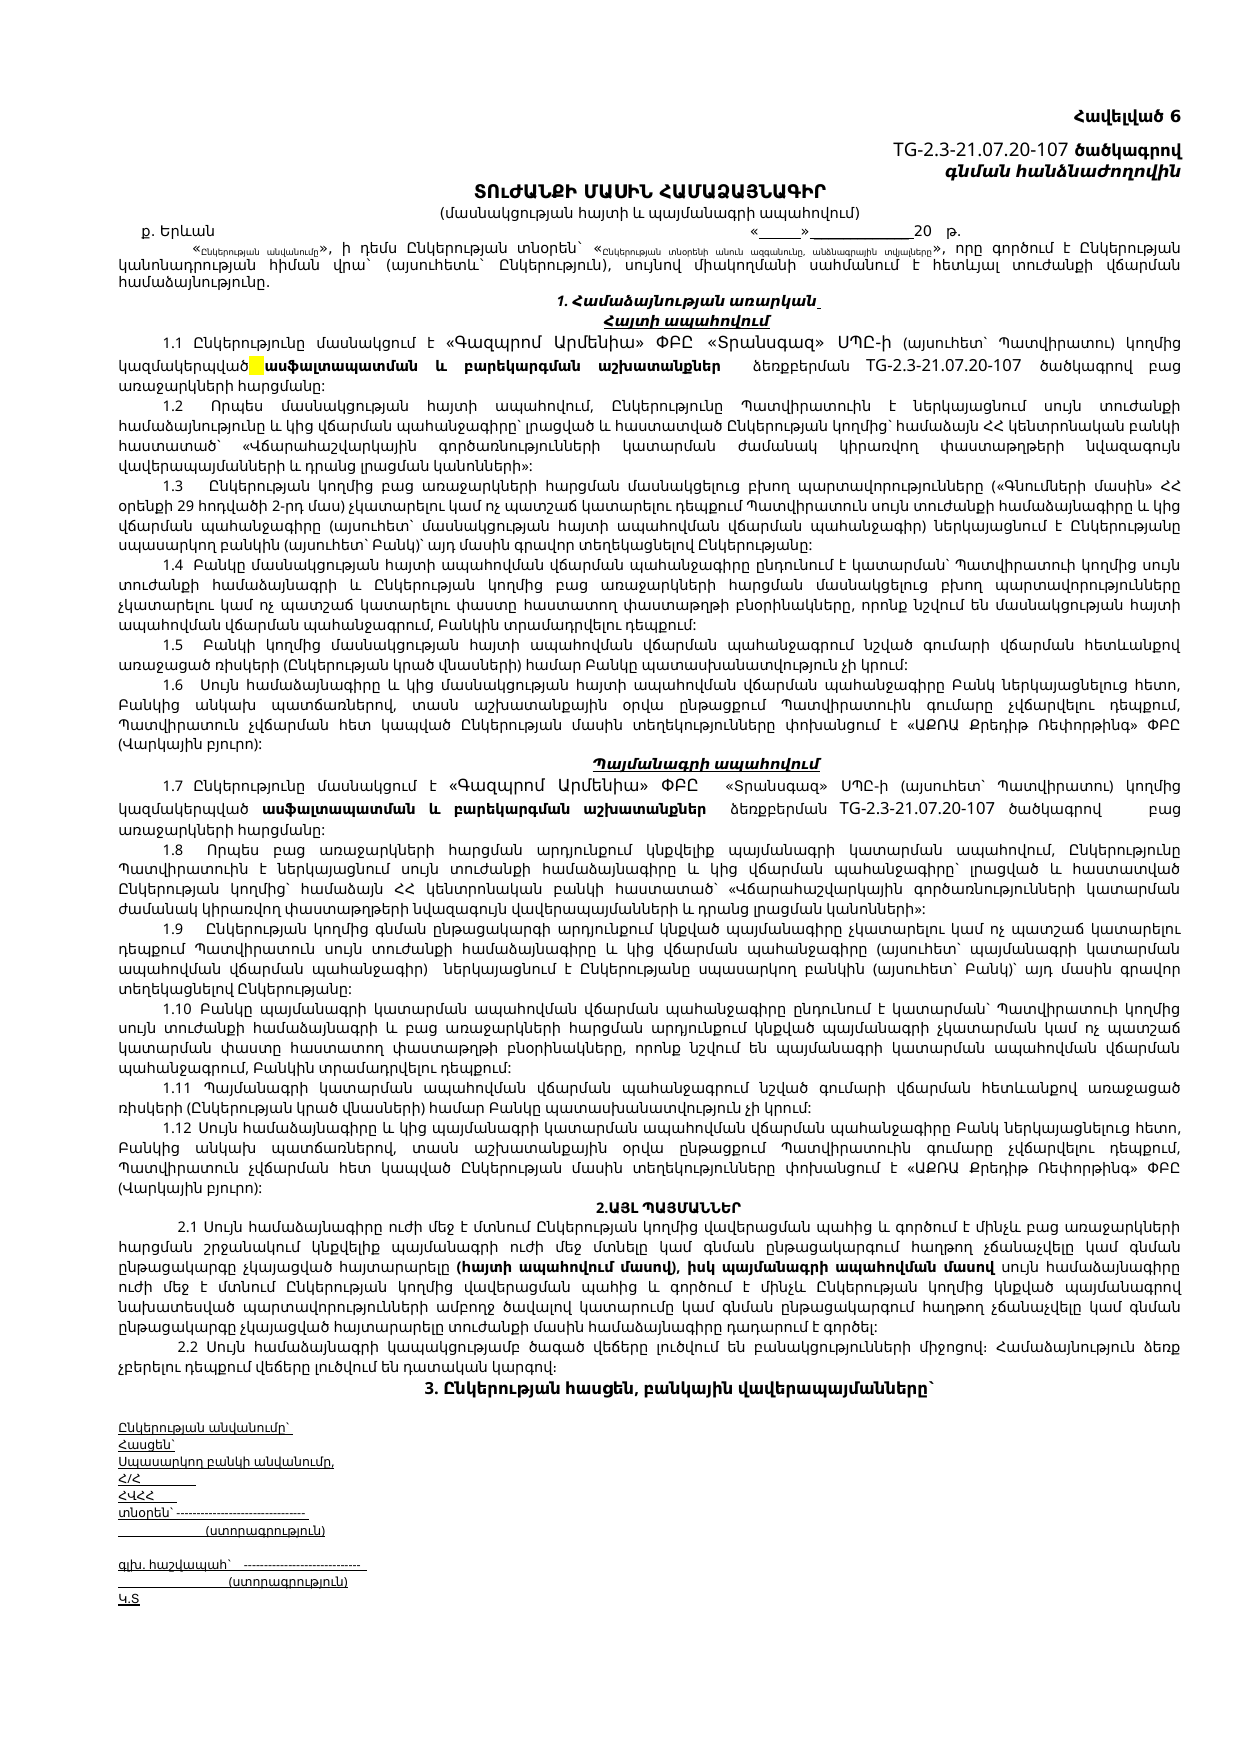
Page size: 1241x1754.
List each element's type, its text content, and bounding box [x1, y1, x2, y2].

text Ընկերության անվանումը` [118, 1419, 1181, 1436]
list Ընկերությունը մասնակցում է «Գազպրոմ Արմենիա» ՓԲԸ «Տրանսգազ» ՍՊԸ-ի (այսուհետ` Պատվիրատու) կողմից կազմակերպված ասֆալտապատման և բարեկարգման աշխատանքներ ձեռքբերման TG-2.3-21.07.20-107 ծածկագրով բաց առաջարկների հարցմանը: [118, 774, 1181, 839]
list Բանկը պայմանագրի կատարման ապահովման վճարման պահանջագիրը ընդունում է կատարման` Պատվիրատուի կողմից սույն տուժանքի համաձայնագրի և բաց առաջարկների հարցման արդյունքում կնքված պայմանագրի չկատարման կամ ոչ պատշաճ կատարման փաստը հաստատող փաստաթղթի բնօրինակները, որոնք նշվում են պայմանագրի կատարման ապահովման վճարման պահանջագրում, Բանկին տրամադրվելու դեպքում: [118, 998, 1181, 1078]
text (ստորագրություն) [118, 1522, 1181, 1539]
text 2.ԱՅԼ ՊԱՅՄԱՆՆԵՐ [156, 1197, 1181, 1217]
text 2.2 Սույն համաձայնագրի կապակցությամբ ծագած վեճերը լուծվում են բանակցությունների միջոցով։ Համաձայնություն ձեռք չբերելու դեպքում վեճերը լուծվում են դատական կարգով։ [118, 1337, 1181, 1376]
text Հասցեն` [118, 1436, 1181, 1453]
text (ստորագրություն) [118, 1573, 1181, 1590]
text 3. Ընկերության հասցեն, բանկային վավերապայմանները` [118, 1376, 1181, 1399]
text «Ընկերության անվանումը», ի դեմս Ընկերության տնօրեն` «Ընկերության տնօրենի անուն ազգանունը, անձնագրային տվյալները», որը գործում է Ընկերության կանոնադրության հիման վրա` (այսուհետև` Ընկերություն), սույնով միակողմանի սահմանում է հետևյալ տուժանքի վճարման համաձայնությունը. [118, 240, 1181, 291]
text 2.1 Սույն համաձայնագիրը ուժի մեջ է մտնում Ընկերության կողմից վավերացման պահից և գործում է մինչև բաց առաջարկների հարցման շրջանակում կնքվելիք պայմանագրի ուժի մեջ մտնելը կամ գնման ընթացակարգում հաղթող չճանաչվելը կամ գնման ընթացակարգը չկայացված հայտարարելը (hայտի ապահովում մասով), իսկ պայմանագրի ապահովման մասով սույն համաձայնագիրը ուժի մեջ է մտնում Ընկերության կողմից վավերացման պահից և գործում է մինչև Ընկերության կողմից կնքված պայմանագրով նախատեսված պարտավորությունների ամբողջ ծավալով կատարումը կամ գնման ընթացակարգում հաղթող չճանաչվելը կամ գնման ընթացակարգը չկայացված հայտարարելը տուժանքի մասին համաձայնագիրը դադարում է գործել: [118, 1217, 1181, 1337]
text ՏՈւԺԱՆՔԻ ՄԱՍԻՆ ՀԱՄԱՁԱՅՆԱԳԻՐ [118, 181, 1181, 203]
text (մասնակցության հայտի և պայմանագրի ապահովում) [118, 203, 1181, 223]
list Բանկի կողմից մասնակցության հայտի ապահովման վճարման պահանջագրում նշված գումարի վճարման հետևանքով առաջացած ռիսկերի (Ընկերության կրած վնասների) համար Բանկը պատասխանատվություն չի կրում: [118, 635, 1181, 674]
text տնօրեն` -------------------------------- [118, 1504, 1181, 1522]
text TG-2.3-21.07.20-107 ծածկագրով [118, 136, 1181, 162]
text գլխ. հաշվապահ` ----------------------------- [118, 1556, 1181, 1573]
list Սույն համաձայնագիրը և կից պայմանագրի կատարման ապահովման վճարման պահանջագիրը Բանկ ներկայացնելուց հետո, Բանկից անկախ պատճառներով, տասն աշխատանքային օրվա ընթացքում Պատվիրատուին գումարը չվճարվելու դեպքում, Պատվիրատուն չվճարման հետ կապված Ընկերության մասին տեղեկությունները փոխանցում է «ԱՔՌԱ Քրեդիթ Ռեփորթինգ» ՓԲԸ (Վարկային բյուրո): [118, 1118, 1181, 1197]
list Պայմանագրի ապահովում [231, 754, 1181, 774]
text ք. Երևան « » _____________ 20 թ. [118, 223, 1181, 240]
text Հավելված 6 [118, 107, 1181, 127]
list Սույն համաձայնագիրը և կից մասնակցության հայտի ապահովման վճարման պահանջագիրը Բանկ ներկայացնելուց հետո, Բանկից անկախ պատճառներով, տասն աշխատանքային օրվա ընթացքում Պատվիրատուին գումարը չվճարվելու դեպքում, Պատվիրատուն չվճարման հետ կապված Ընկերության մասին տեղեկությունները փոխանցում է «ԱՔՌԱ Քրեդիթ Ռեփորթինգ» ՓԲԸ (Վարկային բյուրո): [118, 674, 1181, 754]
text գնման հանձնաժողովին [118, 162, 1181, 181]
list Ընկերությունը մասնակցում է «Գազպրոմ Արմենիա» ՓԲԸ «Տրանսգազ» ՍՊԸ-ի (այսուհետ` Պատվիրատու) կողմից կազմակերպված ասֆալտապատման և բարեկարգման աշխատանքներ ձեռքբերման TG-2.3-21.07.20-107 ծածկագրով բաց առաջարկների հարցմանը: [118, 331, 1181, 396]
text Հ/Հ [118, 1470, 1181, 1487]
list Որպես բաց առաջարկների հարցման արդյունքում կնքվելիք պայմանագրի կատարման ապահովում, Ընկերությունը Պատվիրատուին է ներկայացնում սույն տուժանքի համաձայնագիրը և կից վճարման պահանջագիրը` լրացված և հաստատված Ընկերության կողմից` համաձայն ՀՀ կենտրոնական բանկի հաստատած` «Վճարահաշվարկային գործառնությունների կատարման ժամանակ կիրառվող փաստաթղթերի նվազագույն վավերապայմանների և դրանց լրացման կանոնների»: [118, 839, 1181, 919]
list Պայմանագրի կատարման ապահովման վճարման պահանջագրում նշված գումարի վճարման հետևանքով առաջացած ռիսկերի (Ընկերության կրած վնասների) համար Բանկը պատասխանատվություն չի կրում: [118, 1078, 1181, 1118]
list Որպես մասնակցության հայտի ապահովում, Ընկերությունը Պատվիրատուին է ներկայացնում սույն տուժանքի համաձայնությունը և կից վճարման պահանջագիրը` լրացված և հաստատված Ընկերության կողմից` համաձայն ՀՀ կենտրոնական բանկի հաստատած` «Վճարահաշվարկային գործառնությունների կատարման ժամանակ կիրառվող փաստաթղթերի նվազագույն վավերապայմանների և դրանց լրացման կանոնների»: [118, 396, 1181, 476]
text 1. Համաձայնության առարկան [118, 291, 1181, 311]
text ՀՎՀՀ [118, 1487, 1181, 1504]
text Կ.Տ [118, 1590, 1181, 1607]
text Հայտի ապահովում [118, 311, 1181, 331]
list Բանկը մասնակցության հայտի ապահովման վճարման պահանջագիրը ընդունում է կատարման` Պատվիրատուի կողմից սույն տուժանքի համաձայնագրի և Ընկերության կողմից բաց առաջարկների հարցման մասնակցելուց բխող պարտավորությունները չկատարելու կամ ոչ պատշաճ կատարելու փաստը հաստատող փաստաթղթի բնօրինակները, որոնք նշվում են մասնակցության հայտի ապահովման վճարման պահանջագրում, Բանկին տրամադրվելու դեպքում: [118, 555, 1181, 635]
list Ընկերության կողմից գնման ընթացակարգի արդյունքում կնքված պայմանագիրը չկատարելու կամ ոչ պատշաճ կատարելու դեպքում Պատվիրատուն սույն տուժանքի համաձայնագիրը և կից վճարման պահանջագիրը (այսուհետ` պայմանագրի կատարման ապահովման վճարման պահանջագիր) ներկայացնում է Ընկերությանը սպասարկող բանկին (այսուհետ` Բանկ)` այդ մասին գրավոր տեղեկացնելով Ընկերությանը: [118, 919, 1181, 998]
list Ընկերության կողմից բաց առաջարկների հարցման մասնակցելուց բխող պարտավորությունները («Գնումների մասին» ՀՀ օրենքի 29 հոդվածի 2-րդ մաս) չկատարելու կամ ոչ պատշաճ կատարելու դեպքում Պատվիրատուն սույն տուժանքի համաձայնագիրը և կից վճարման պահանջագիրը (այսուհետ` մասնակցության հայտի ապահովման վճարման պահանջագիր) ներկայացնում է Ընկերությանը սպասարկող բանկին (այսուհետ` Բանկ)` այդ մասին գրավոր տեղեկացնելով Ընկերությանը: [118, 476, 1181, 555]
list Սպասարկող բանկի անվանումը, [118, 1453, 1181, 1470]
